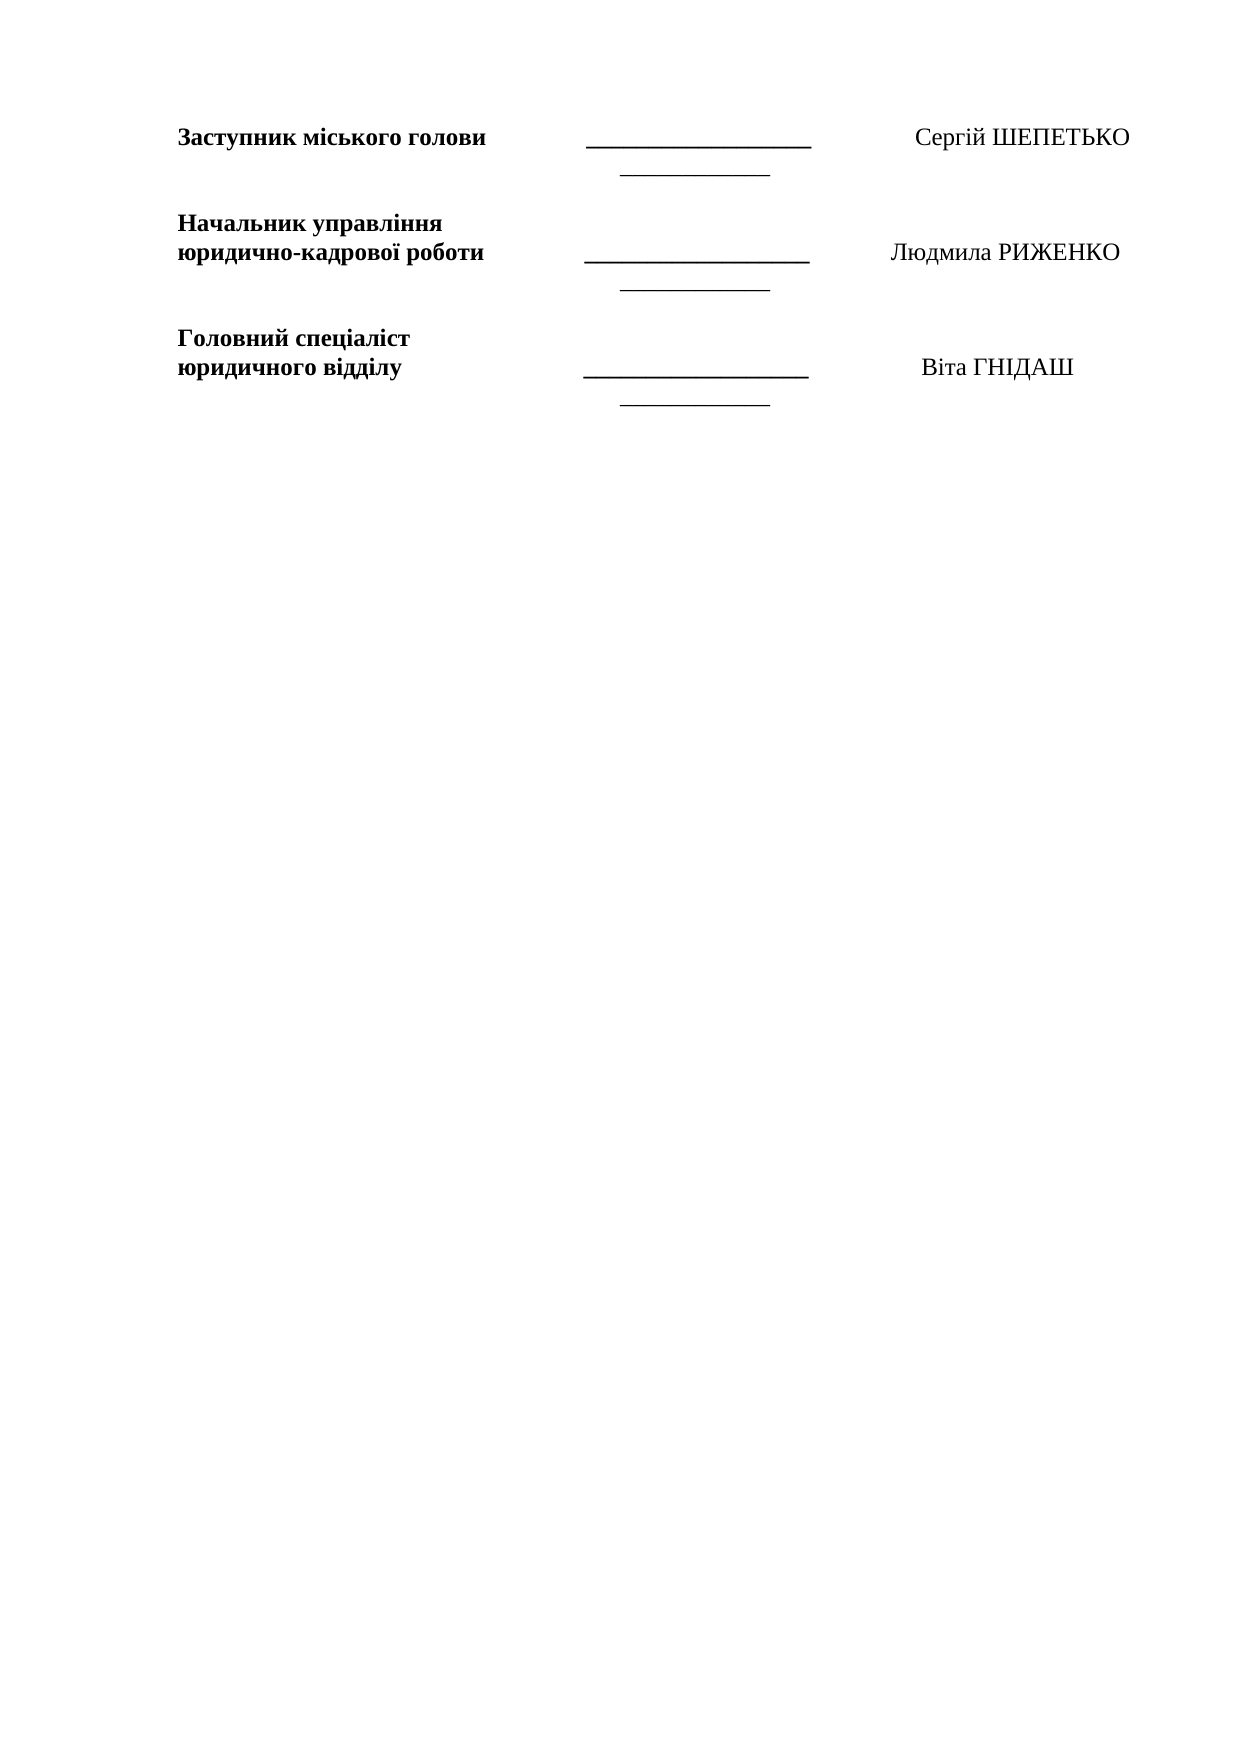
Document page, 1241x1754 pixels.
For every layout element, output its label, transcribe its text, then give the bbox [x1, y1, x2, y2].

text Заступник міського голови __________________ Сергій ШЕПЕТЬКО [177, 122, 1152, 151]
text юридично-кадрової роботи __________________ Людмила РИЖЕНКО [177, 237, 1152, 266]
text Головний спеціаліст [177, 323, 1152, 352]
text юридичного відділу __________________ Віта ГНІДАШ [177, 352, 1152, 381]
text ____________ [546, 266, 1152, 294]
text Начальник управління [177, 208, 1152, 237]
text ____________ [546, 151, 1152, 179]
text ____________ [546, 381, 1152, 409]
